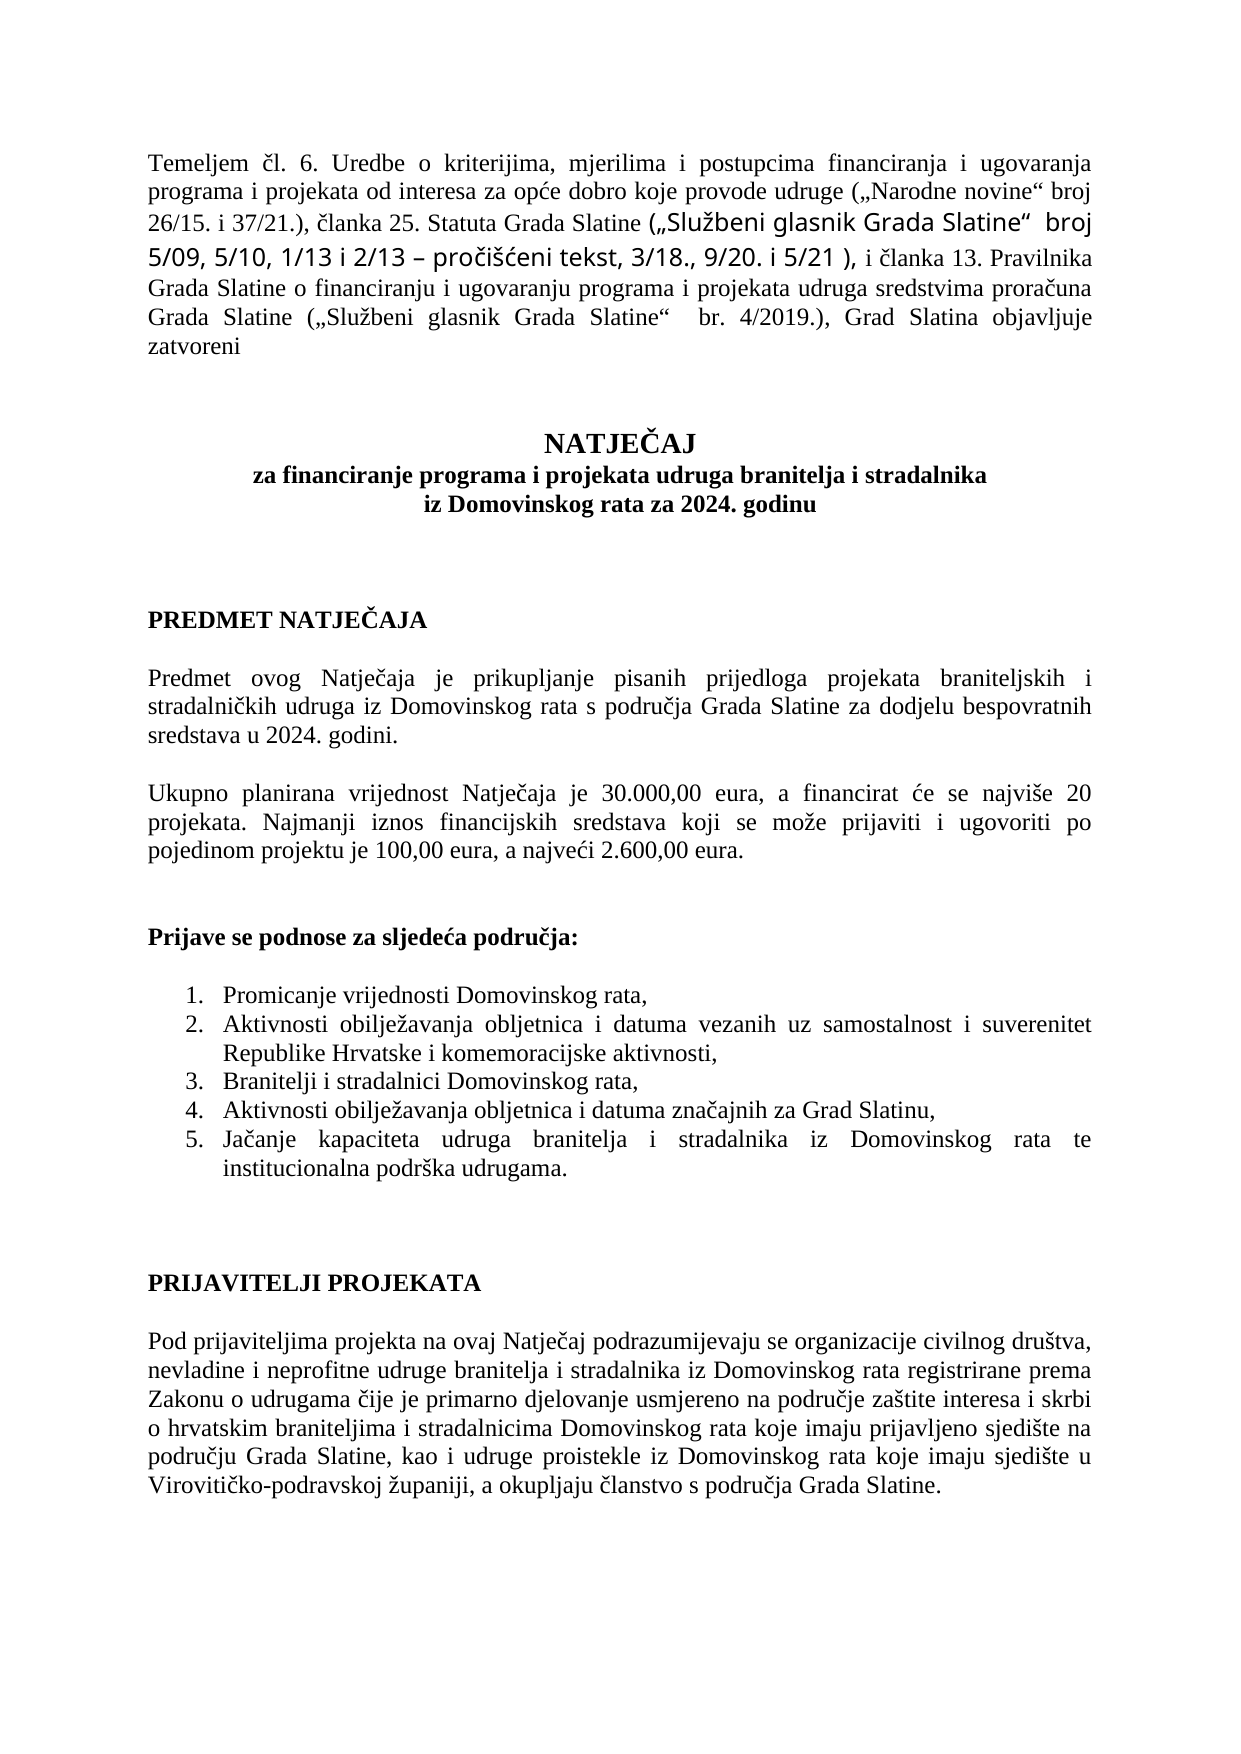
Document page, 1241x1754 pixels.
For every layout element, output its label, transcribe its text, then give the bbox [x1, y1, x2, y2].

text Prijave se podnose za sljedeća područja: [148, 922, 1093, 951]
list Aktivnosti obilježavanja obljetnica i datuma vezanih uz samostalnost i suverenitet Republike Hrvatske i komemoracijske aktivnosti, [185, 1009, 1093, 1066]
text NATJEČAJ [148, 427, 1093, 460]
text PREDMET NATJEČAJA [148, 605, 1093, 633]
text iz Domovinskog rata za 2024. godinu [148, 489, 1093, 518]
text Predmet ovog Natječaja je prikupljanje pisanih prijedloga projekata braniteljskih i stradalničkih udruga iz Domovinskog rata s područja Grada Slatine za dodjelu bespovratnih sredstava u 2024. godini. [148, 663, 1093, 749]
list Branitelji i stradalnici Domovinskog rata, [185, 1066, 1093, 1095]
list Aktivnosti obilježavanja obljetnica i datuma značajnih za Grad Slatinu, [185, 1095, 1093, 1124]
text Pod prijaviteljima projekta na ovaj Natječaj podrazumijevaju se organizacije civilnog društva, nevladine i neprofitne udruge branitelja i stradalnika iz Domovinskog rata registrirane prema Zakonu o udrugama čije je primarno djelovanje usmjereno na područje zaštite interesa i skrbi o hrvatskim braniteljima i stradalnicima Domovinskog rata koje imaju prijavljeno sjedište na području Grada Slatine, kao i udruge proistekle iz Domovinskog rata koje imaju sjedište u Virovitičko-podravskoj županiji, a okupljaju članstvo s područja Grada Slatine. [148, 1326, 1093, 1499]
text Ukupno planirana vrijednost Natječaja je 30.000,00 eura, a financirat će se najviše 20 projekata. Najmanji iznos financijskih sredstava koji se može prijaviti i ugovoriti po pojedinom projektu je 100,00 eura, a najveći 2.600,00 eura. [148, 778, 1093, 864]
list Promicanje vrijednosti Domovinskog rata, [185, 980, 1093, 1009]
text za financiranje programa i projekata udruga branitelja i stradalnika [148, 460, 1093, 489]
text PRIJAVITELJI PROJEKATA [148, 1268, 1093, 1297]
list Jačanje kapaciteta udruga branitelja i stradalnika iz Domovinskog rata te institucionalna podrška udrugama. [185, 1124, 1093, 1181]
text Temeljem čl. 6. Uredbe o kriterijima, mjerilima i postupcima financiranja i ugovaranja programa i projekata od interesa za opće dobro koje provode udruge („Narodne novine“ broj 26/15. i 37/21.), članka 25. Statuta Grada Slatine („Službeni glasnik Grada Slatine“ broj 5/09, 5/10, 1/13 i 2/13 – pročišćeni tekst, 3/18., 9/20. i 5/21 ), i članka 13. Pravilnika Grada Slatine o financiranju i ugovaranju programa i projekata udruga sredstvima proračuna Grada Slatine („Službeni glasnik Grada Slatine“ br. 4/2019.), Grad Slatina objavljuje zatvoreni [148, 148, 1093, 359]
